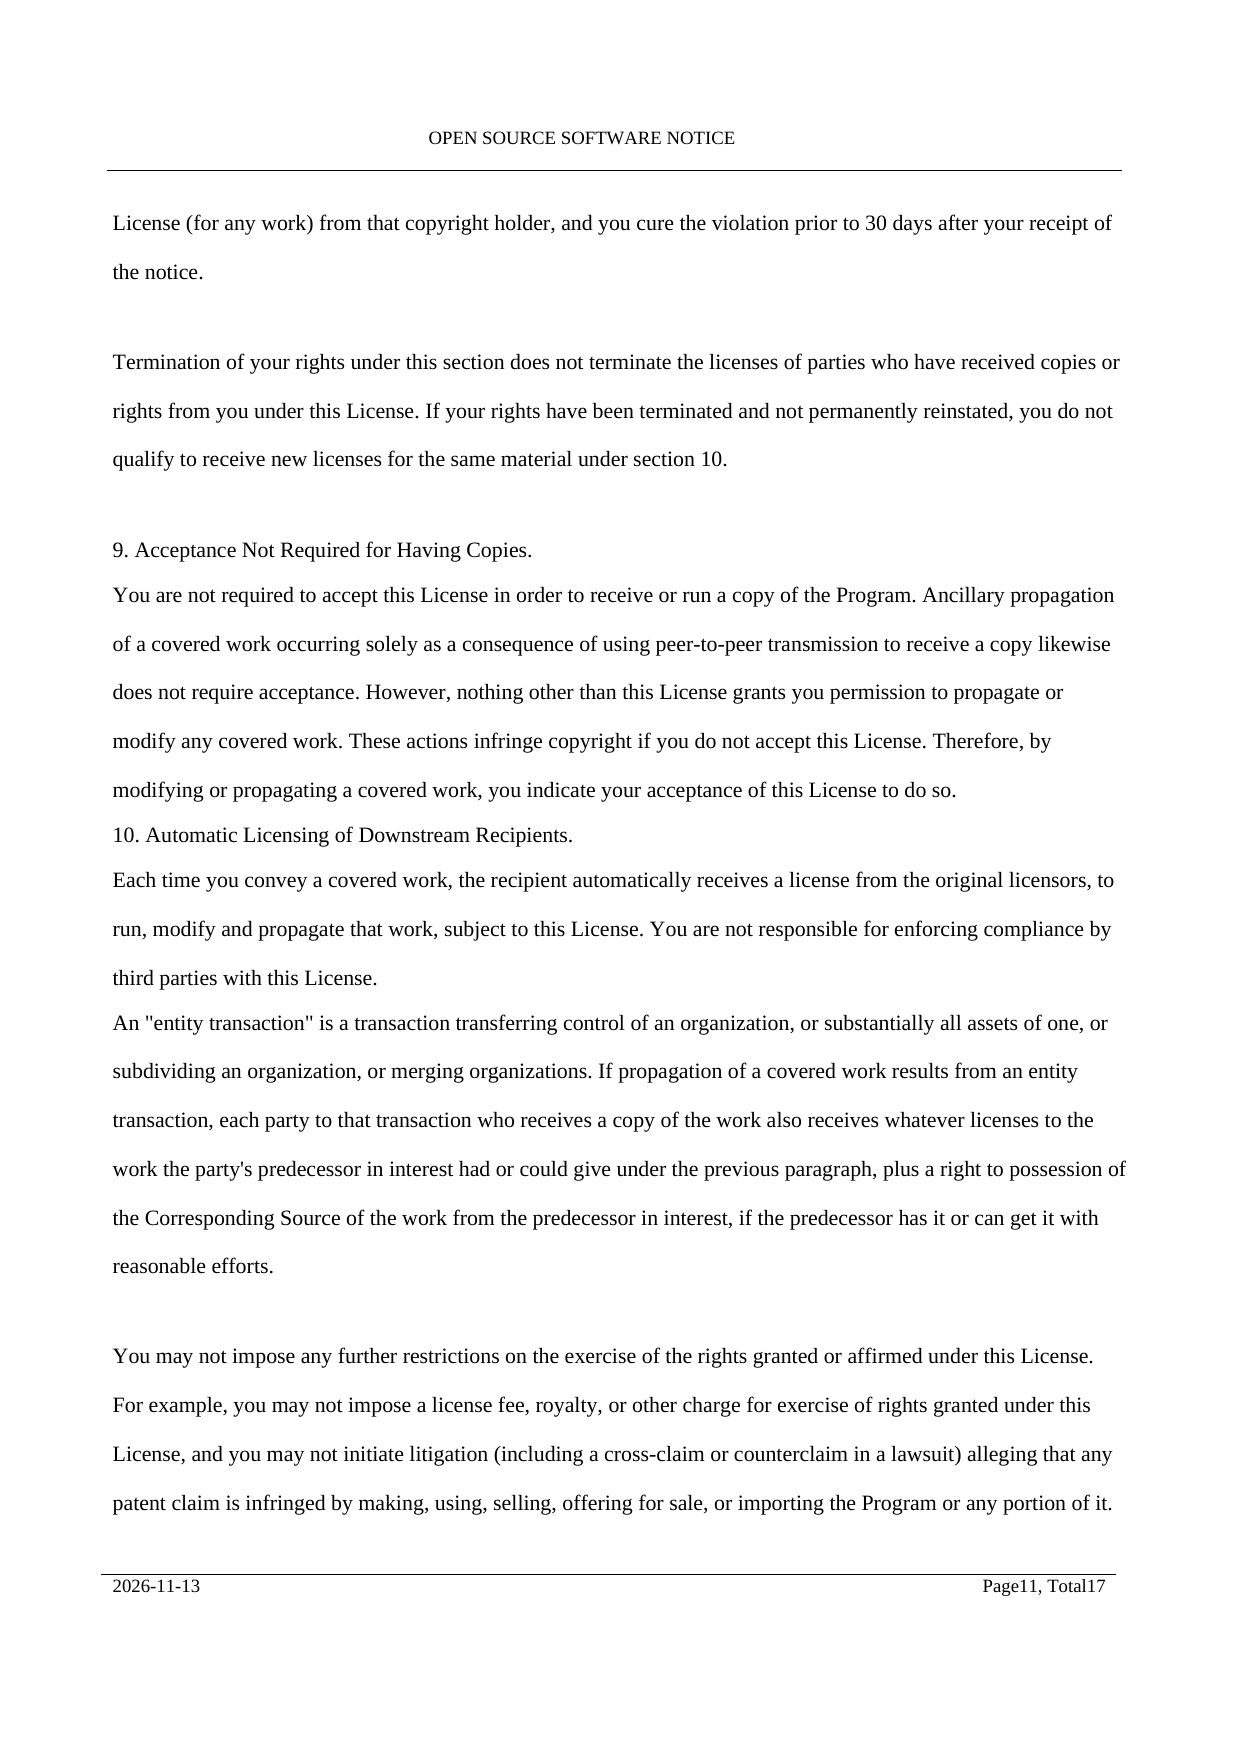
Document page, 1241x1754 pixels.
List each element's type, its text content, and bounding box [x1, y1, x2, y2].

text Termination of your rights under this section does not terminate the licenses of parties who have received copies or rights from you under this License. If your rights have been terminated and not permanently reinstated, you do not qualify to receive new licenses for the same material under section 10. [112, 345, 1128, 475]
text 10. Automatic Licensing of Downstream Recipients. [112, 818, 1128, 851]
text You are not required to accept this License in order to receive or run a copy of the Program. Ancillary propagation of a covered work occurring solely as a consequence of using peer-to-peer transmission to receive a copy likewise does not require acceptance. However, nothing other than this License grants you permission to propagate or modify any covered work. These actions infringe copyright if you do not accept this License. Therefore, by modifying or propagating a covered work, you indicate your acceptance of this License to do so. [112, 578, 1128, 806]
text An "entity transaction" is a transaction transferring control of an organization, or substantially all assets of one, or subdividing an organization, or merging organizations. If propagation of a covered work results from an entity transaction, each party to that transaction who receives a copy of the work also receives whatever licenses to the work the party's predecessor in interest had or could give under the previous paragraph, plus a right to possession of the Corresponding Source of the work from the predecessor in interest, if the predecessor has it or can get it with reasonable efforts. [112, 1006, 1128, 1282]
text 9. Acceptance Not Required for Having Copies. [112, 533, 1128, 566]
text You may not impose any further restrictions on the exercise of the rights granted or affirmed under this License. For example, you may not impose a license fee, royalty, or other charge for exercise of rights granted under this License, and you may not initiate litigation (including a cross-claim or counterclaim in a lawsuit) alleging that any patent claim is infringed by making, using, selling, offering for sale, or importing the Program or any portion of it. [112, 1340, 1128, 1519]
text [112, 206, 1128, 288]
text Each time you convey a covered work, the recipient automatically receives a license from the original licensors, to run, modify and propagate that work, subject to this License. You are not responsible for enforcing compliance by third parties with this License. [112, 863, 1128, 993]
